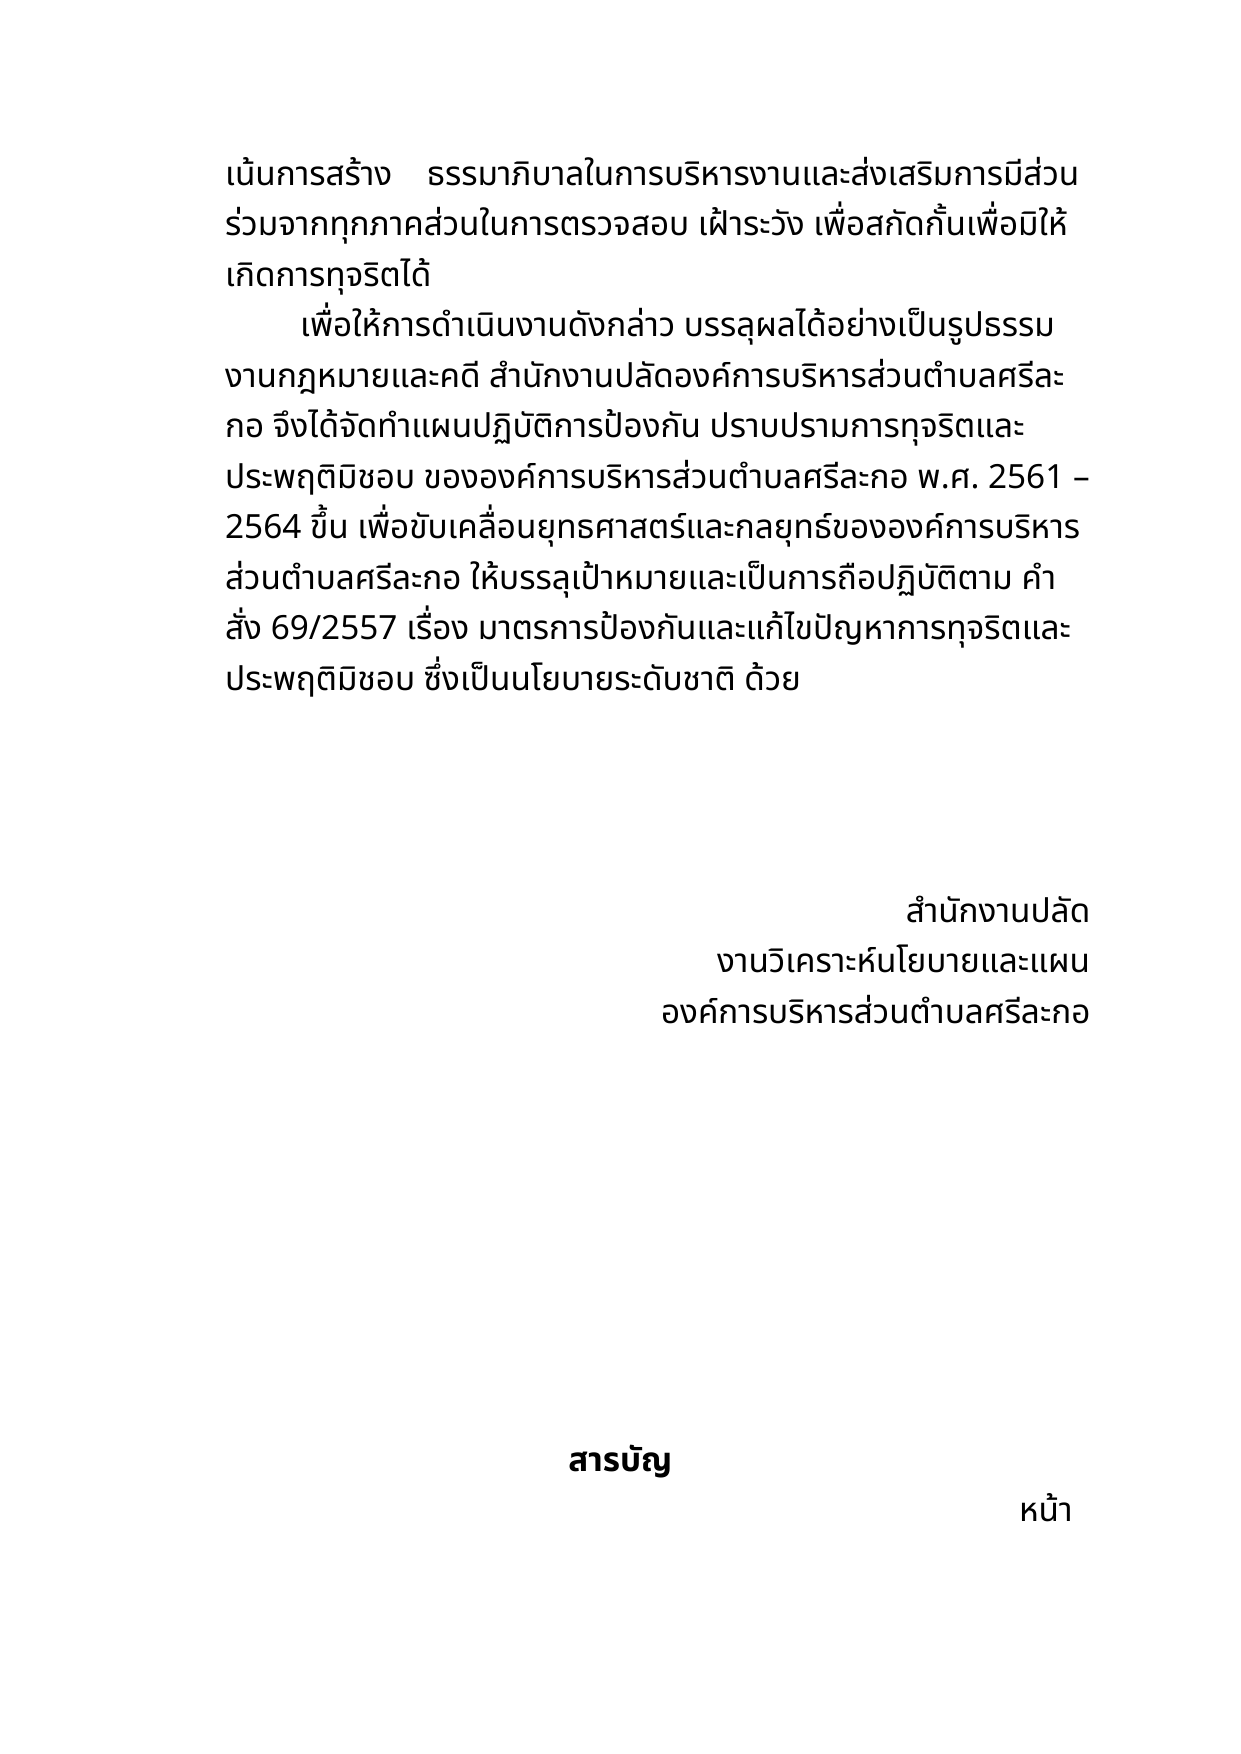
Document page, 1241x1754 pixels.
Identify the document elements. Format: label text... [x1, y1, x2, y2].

text เพื่อให้การดำเนินงานดังกล่าว บรรลุผลได้อย่างเป็นรูปธรรม งานกฎหมายและคดี สำนักงานปลัดองค์การบริหารส่วนตำบลศรีละกอ จึงได้จัดทำแผนปฏิบัติการป้องกัน ปราบปรามการทุจริตและประพฤติมิชอบ ขององค์การบริหารส่วนตำบลศรีละกอ พ.ศ. 2561 – 2564 ขึ้น เพื่อขับเคลื่อนยุทธศาสตร์และกลยุทธ์ขององค์การบริหารส่วนตำบลศรีละกอ ให้บรรลุเป้าหมายและเป็นการถือปฏิบัติตาม คำสั่ง 69/2557 เรื่อง มาตรการป้องกันและแก้ไขปัญหาการทุจริตและประพฤติมิชอบ ซึ่งเป็นนโยบายระดับชาติ ด้วย [225, 301, 1090, 705]
text หน้า [900, 1486, 1090, 1536]
text สำนักงานปลัด [150, 887, 1090, 937]
text องค์การบริหารส่วนตำบลศรีละกอ [150, 988, 1090, 1038]
text สารบัญ [150, 1436, 1090, 1486]
text งานวิเคราะห์นโยบายและแผน [150, 937, 1090, 988]
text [225, 150, 1090, 301]
